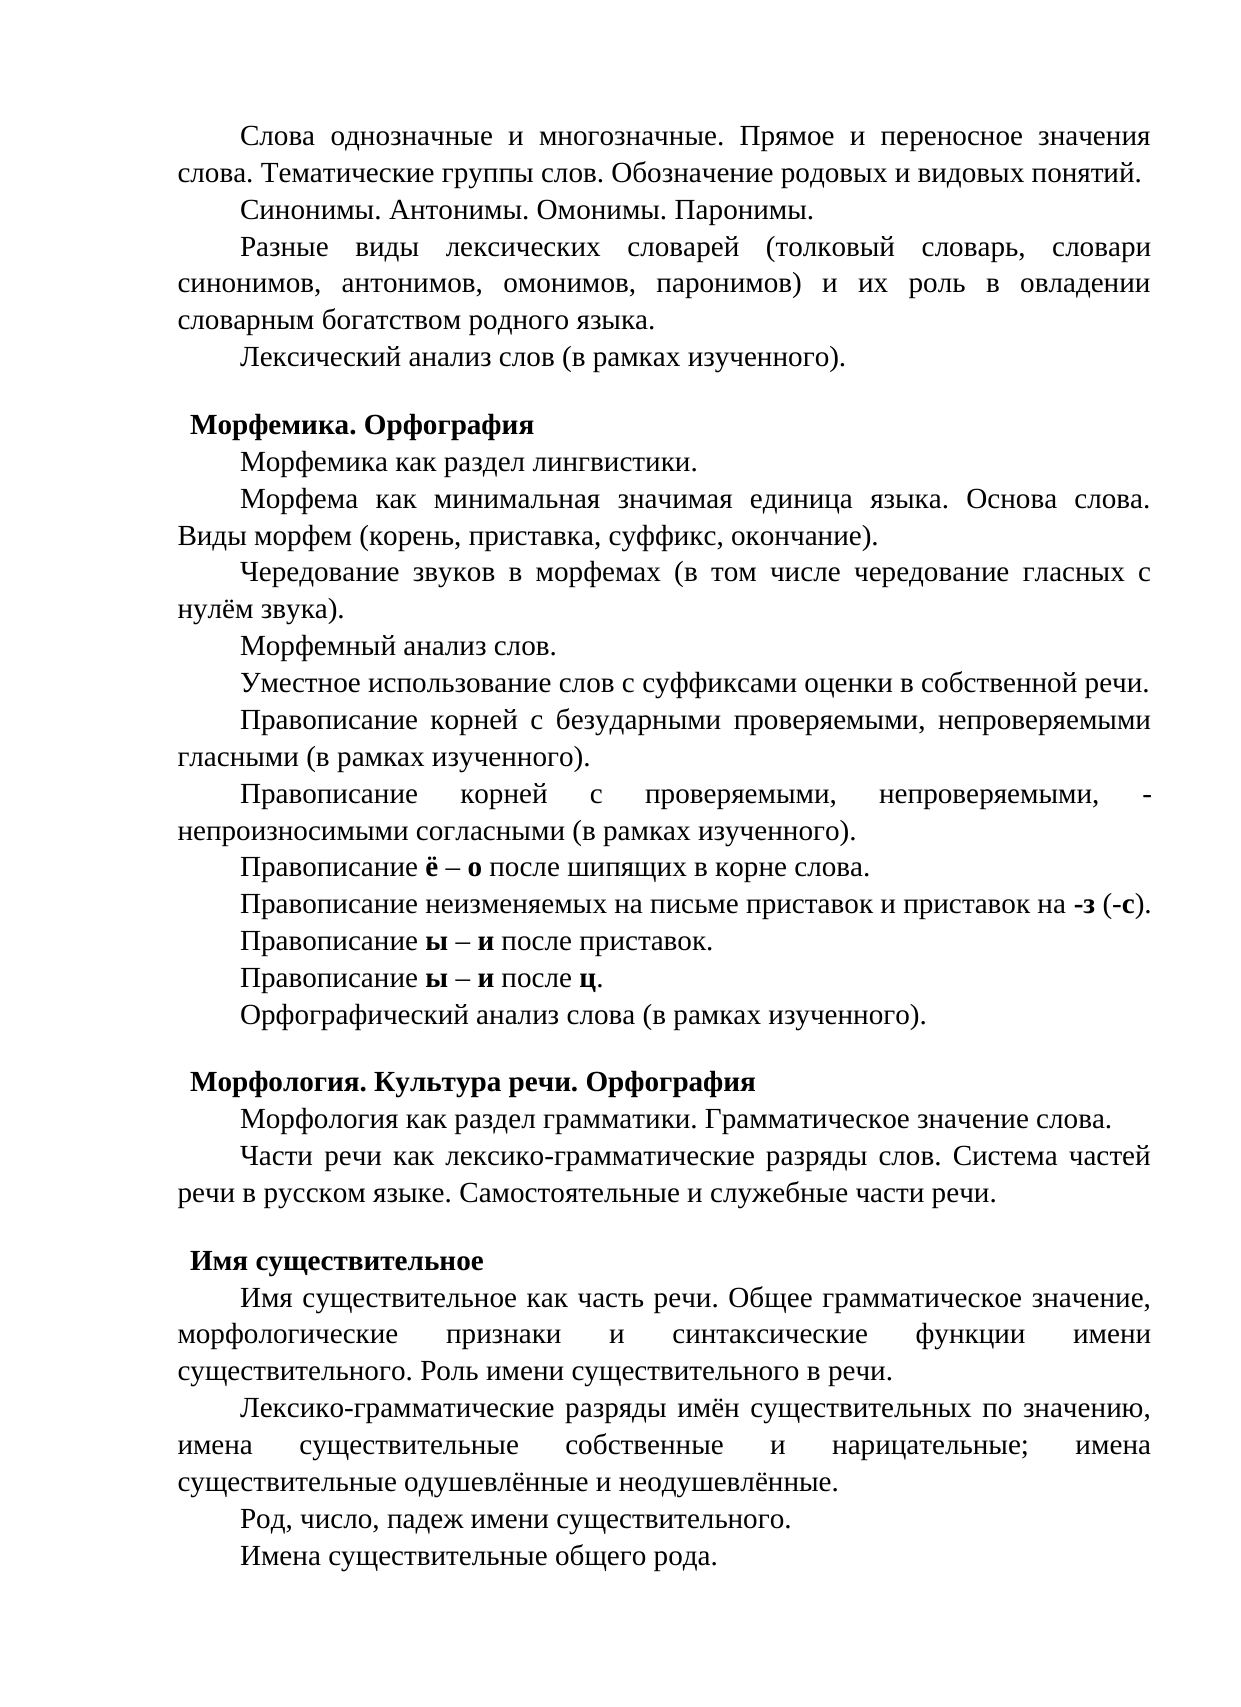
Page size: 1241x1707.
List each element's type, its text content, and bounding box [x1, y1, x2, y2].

text Правописание ы – и после ц. [177, 960, 1152, 994]
text Правописание неизменяемых на письме приставок и приставок на -з (-с). [177, 886, 1152, 920]
text Правописание ё – о после шипящих в корне слова. [177, 849, 1152, 883]
text Морфология. Культура речи. Орфография [190, 1064, 1152, 1098]
text Лексический анализ слов (в рамках изученного). [177, 339, 1152, 373]
text Имя существительное [190, 1243, 1152, 1276]
text Правописание корней с проверяемыми, непроверяемыми, ­непроизносимыми согласными (в рамках изученного). [177, 776, 1152, 846]
text Уместное использование слов с суффиксами оценки в собственной речи. [177, 665, 1152, 699]
text Чередование звуков в морфемах (в том числе чередование гласных с нулём звука). [177, 554, 1152, 625]
text Части речи как лексико-грамматические разряды слов. Система частей речи в русском языке. Самостоятельные и служебные части речи. [177, 1138, 1152, 1209]
text Имя существительное как часть речи. Общее грамматическое значение, морфологические признаки и синтаксические функции имени существительного. Роль имени существительного в речи. [177, 1280, 1152, 1387]
text Морфология как раздел грамматики. Грамматическое значение слова. [177, 1101, 1152, 1135]
text Морфема как минимальная значимая единица языка. Основа слова. Виды морфем (корень, приставка, суффикс, окончание). [177, 481, 1152, 551]
text Морфемика как раздел лингвистики. [177, 444, 1152, 477]
text Род, число, падеж имени существительного. [177, 1501, 1152, 1534]
text Правописание корней с безударными проверяемыми, непроверяемыми гласными (в рамках изученного). [177, 702, 1152, 772]
text Орфографический анализ слова (в рамках изученного). [177, 997, 1152, 1031]
text Разные виды лексических словарей (толковый словарь, словари синонимов, антонимов, омонимов, паронимов) и их роль в овладении словарным богатством родного языка. [177, 229, 1152, 336]
text Синонимы. Антонимы. Омонимы. Паронимы. [177, 192, 1152, 225]
text Правописание ы – и после приставок. [177, 923, 1152, 957]
text Морфемика. Орфография [190, 407, 1152, 441]
text Слова однозначные и многозначные. Прямое и переносное значения слова. Тематические группы слов. Обозначение родовых и видовых понятий. [177, 118, 1152, 188]
text Имена существительные общего рода. [177, 1538, 1152, 1571]
text Лексико-грамматические разряды имён существительных по значению, имена существительные собственные и нарицательные; имена существительные одушевлённые и неодушевлённые. [177, 1390, 1152, 1498]
text Морфемный анализ слов. [177, 628, 1152, 662]
